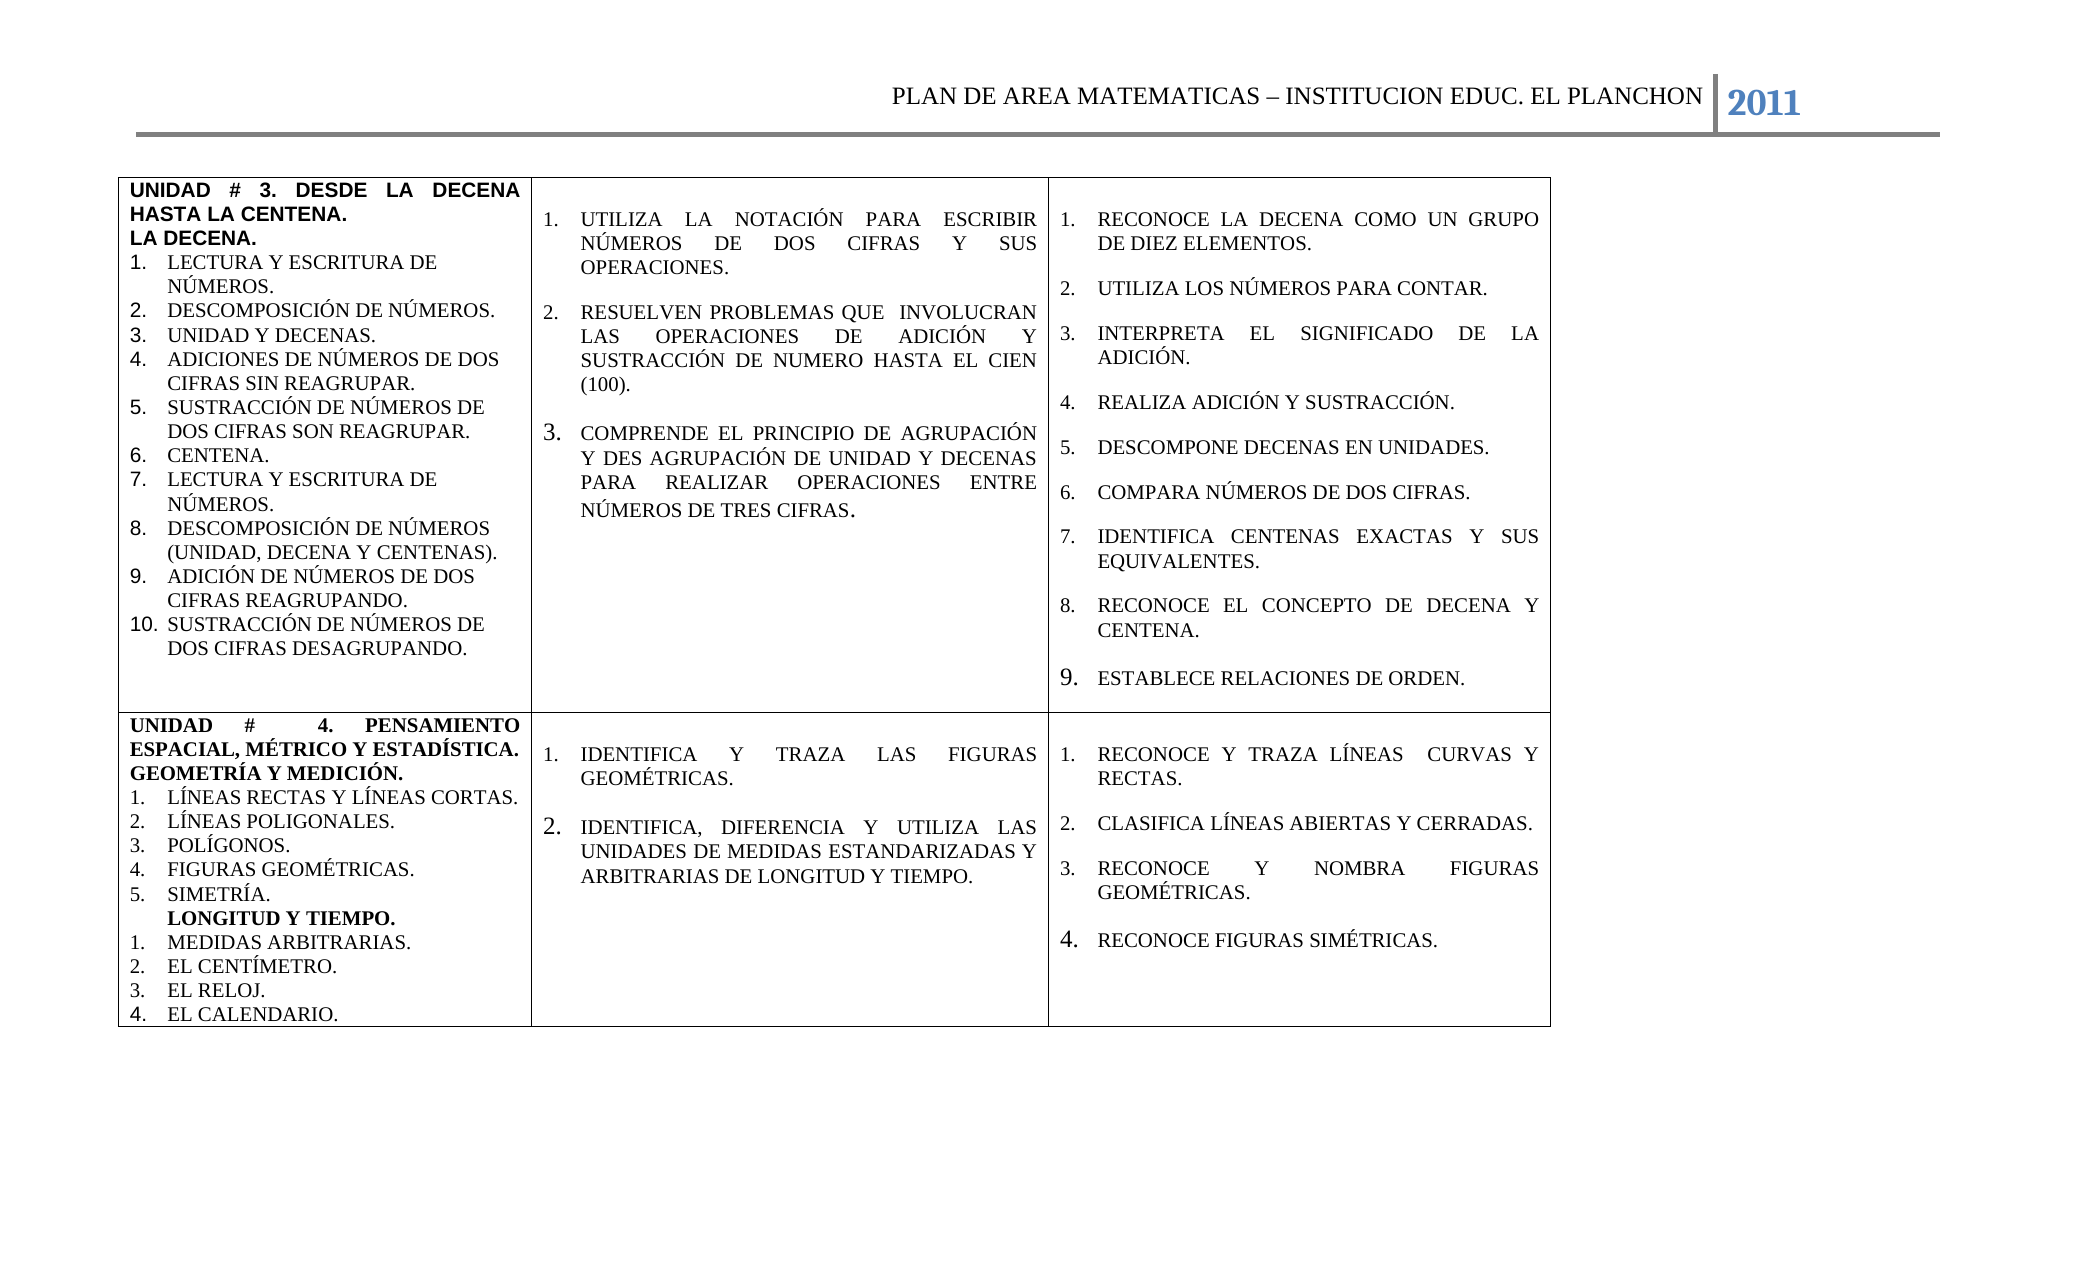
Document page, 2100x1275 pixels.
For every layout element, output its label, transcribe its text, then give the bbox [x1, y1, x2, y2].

table_cell UNIDAD # 4. PENSAMIENTO ESPACIAL, MÉTRICO Y ESTADÍSTICA. GEOMETRÍA Y MEDICIÓN. LÍNEAS RECTAS Y LÍNEAS CORTAS. LÍNEAS POLIGONALES. POLÍGONOS. FIGURAS GEOMÉTRICAS. SIMETRÍA. LONGITUD Y TIEMPO. MEDIDAS ARBITRARIAS. EL CENTÍMETRO. EL RELOJ. EL CALENDARIO. [119, 713, 531, 1026]
table_cell IDENTIFICA Y TRAZA LAS FIGURAS GEOMÉTRICAS. IDENTIFICA, DIFERENCIA Y UTILIZA LAS UNIDADES DE MEDIDAS ESTANDARIZADAS Y ARBITRARIAS DE LONGITUD Y TIEMPO. [532, 713, 1048, 1026]
table_cell RECONOCE LA DECENA COMO UN GRUPO DE DIEZ ELEMENTOS. UTILIZA LOS NÚMEROS PARA CONTAR. INTERPRETA EL SIGNIFICADO DE LA ADICIÓN. REALIZA ADICIÓN Y SUSTRACCIÓN. DESCOMPONE DECENAS EN UNIDADES. COMPARA NÚMEROS DE DOS CIFRAS. IDENTIFICA CENTENAS EXACTAS Y SUS EQUIVALENTES. RECONOCE EL CONCEPTO DE DECENA Y CENTENA. ESTABLECE RELACIONES DE ORDEN. [1049, 178, 1550, 712]
table_cell RECONOCE Y TRAZA LÍNEAS CURVAS Y RECTAS. CLASIFICA LÍNEAS ABIERTAS Y CERRADAS. RECONOCE Y NOMBRA FIGURAS GEOMÉTRICAS. RECONOCE FIGURAS SIMÉTRICAS. [1049, 713, 1550, 1026]
table_cell UTILIZA LA NOTACIÓN PARA ESCRIBIR NÚMEROS DE DOS CIFRAS Y SUS OPERACIONES. RESUELVEN PROBLEMAS QUE INVOLUCRAN LAS OPERACIONES DE ADICIÓN Y SUSTRACCIÓN DE NUMERO HASTA EL CIEN (100). COMPRENDE EL PRINCIPIO DE AGRUPACIÓN Y DES AGRUPACIÓN DE UNIDAD Y DECENAS PARA REALIZAR OPERACIONES ENTRE NÚMEROS DE TRES CIFRAS. [532, 178, 1048, 712]
table_cell UNIDAD # 3. DESDE LA DECENA HASTA LA CENTENA. LA DECENA. LECTURA Y ESCRITURA DE NÚMEROS. DESCOMPOSICIÓN DE NÚMEROS. UNIDAD Y DECENAS. ADICIONES DE NÚMEROS DE DOS CIFRAS SIN REAGRUPAR. SUSTRACCIÓN DE NÚMEROS DE DOS CIFRAS SON REAGRUPAR. CENTENA. LECTURA Y ESCRITURA DE NÚMEROS. DESCOMPOSICIÓN DE NÚMEROS (UNIDAD, DECENA Y CENTENAS). ADICIÓN DE NÚMEROS DE DOS CIFRAS REAGRUPANDO. SUSTRACCIÓN DE NÚMEROS DE DOS CIFRAS DESAGRUPANDO. [119, 178, 531, 712]
